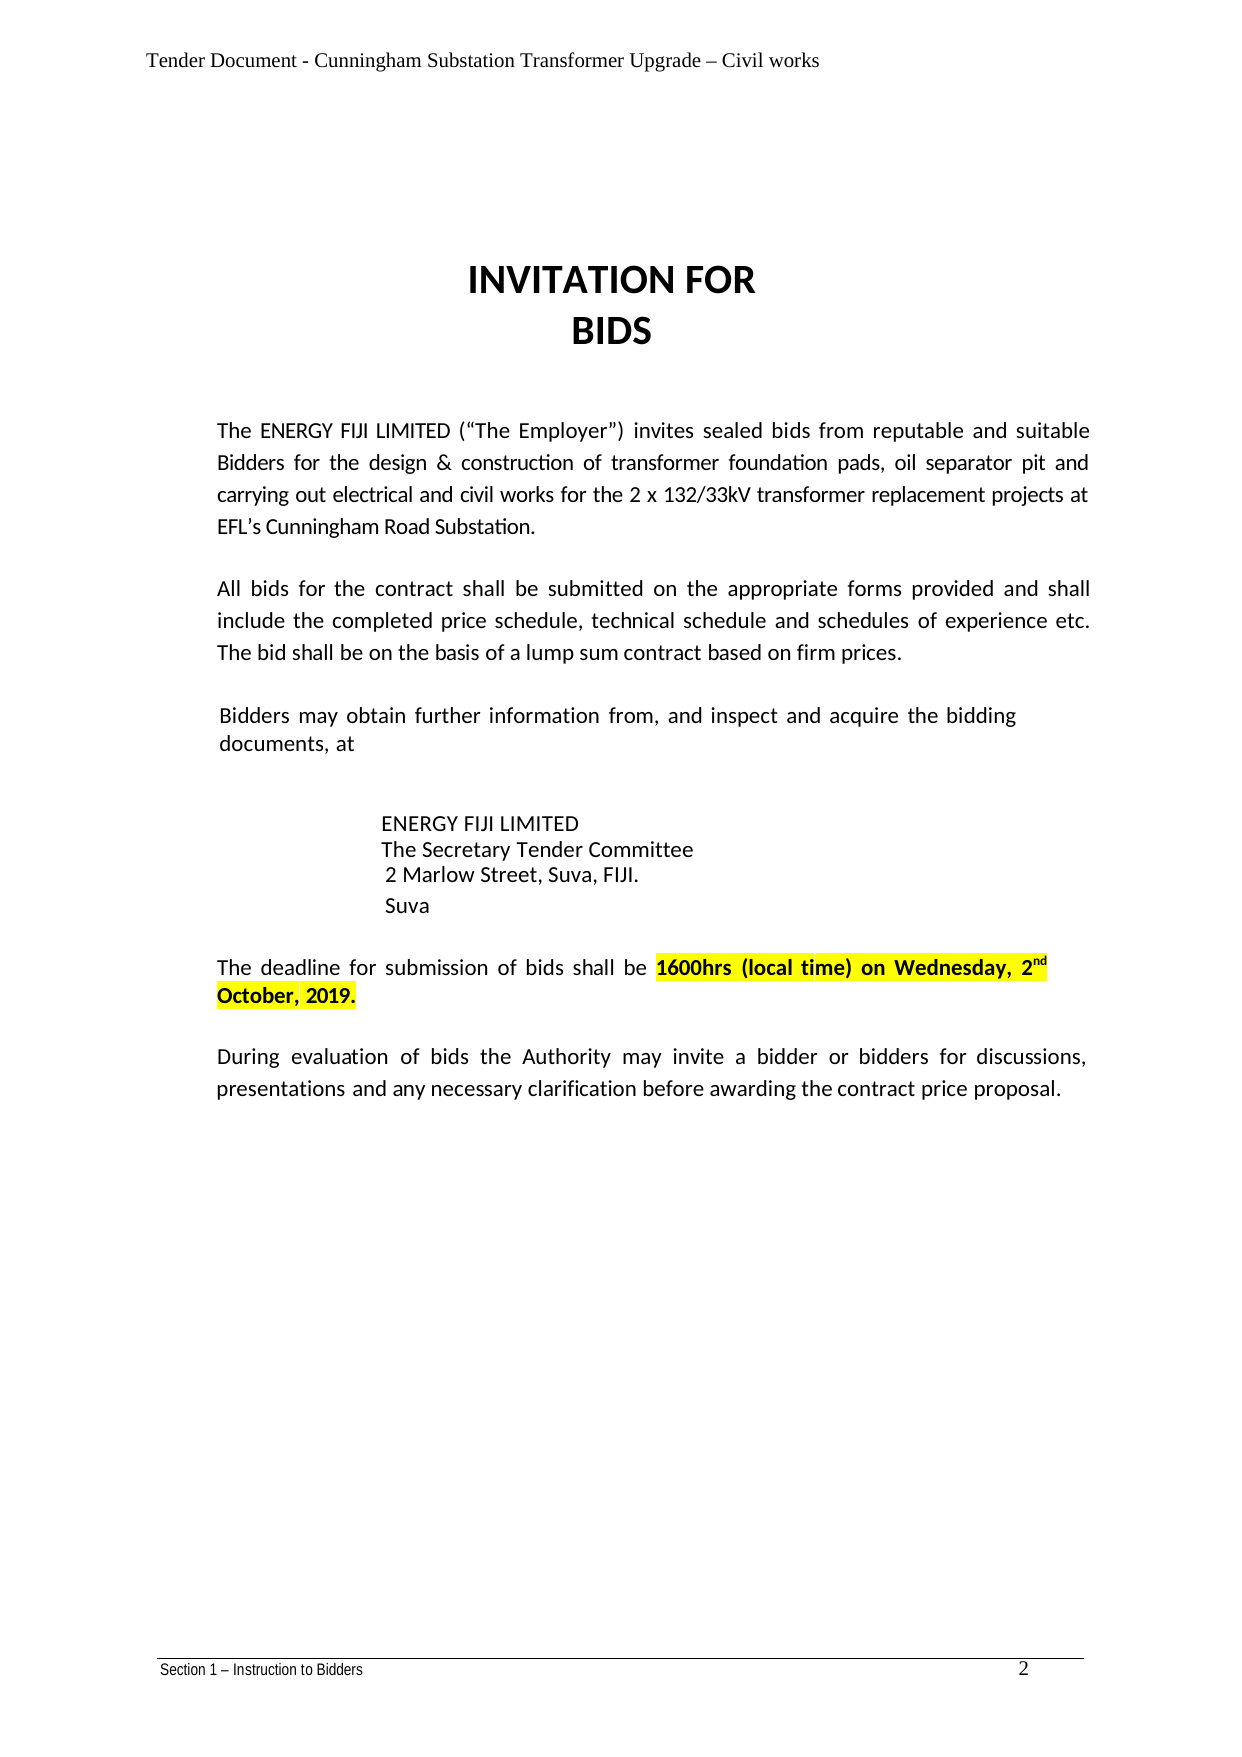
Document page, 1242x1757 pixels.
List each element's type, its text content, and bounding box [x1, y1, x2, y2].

text During evaluation of bids the Authority may invite a bidder or bidders for discussions, presentations and any necessary clarification before awarding the contract price proposal. [216, 1042, 1087, 1102]
text The deadline for submission of bids shall be 1600hrs (local time) on Wednesday, 2nd October, 2019. [217, 953, 1047, 1009]
text 2 Marlow Street, Suva, FIJI. [385, 862, 1098, 887]
text The ENERGY FIJI LIMITED (“The Employer”) invites sealed bids from reputable and suitable Bidders for the design & construction of transformer foundation pads, oil separator pit and carrying out electrical and civil works for the 2 x 132/33kV transformer replacement projects at EFL’s Cunningham Road Substation. [217, 416, 1090, 540]
text INVITATION FOR BIDS [422, 253, 800, 355]
text Bidders may obtain further information from, and inspect and acquire the bidding documents, at [219, 701, 1017, 757]
text Suva [385, 891, 1098, 919]
text The Secretary Tender Committee [381, 837, 1098, 862]
text ENERGY FIJI LIMITED [381, 809, 1098, 837]
text All bids for the contract shall be submitted on the appropriate forms provided and shall include the completed price schedule, technical schedule and schedules of experience etc. The bid shall be on the basis of a lump sum contract based on firm prices. [217, 574, 1090, 666]
